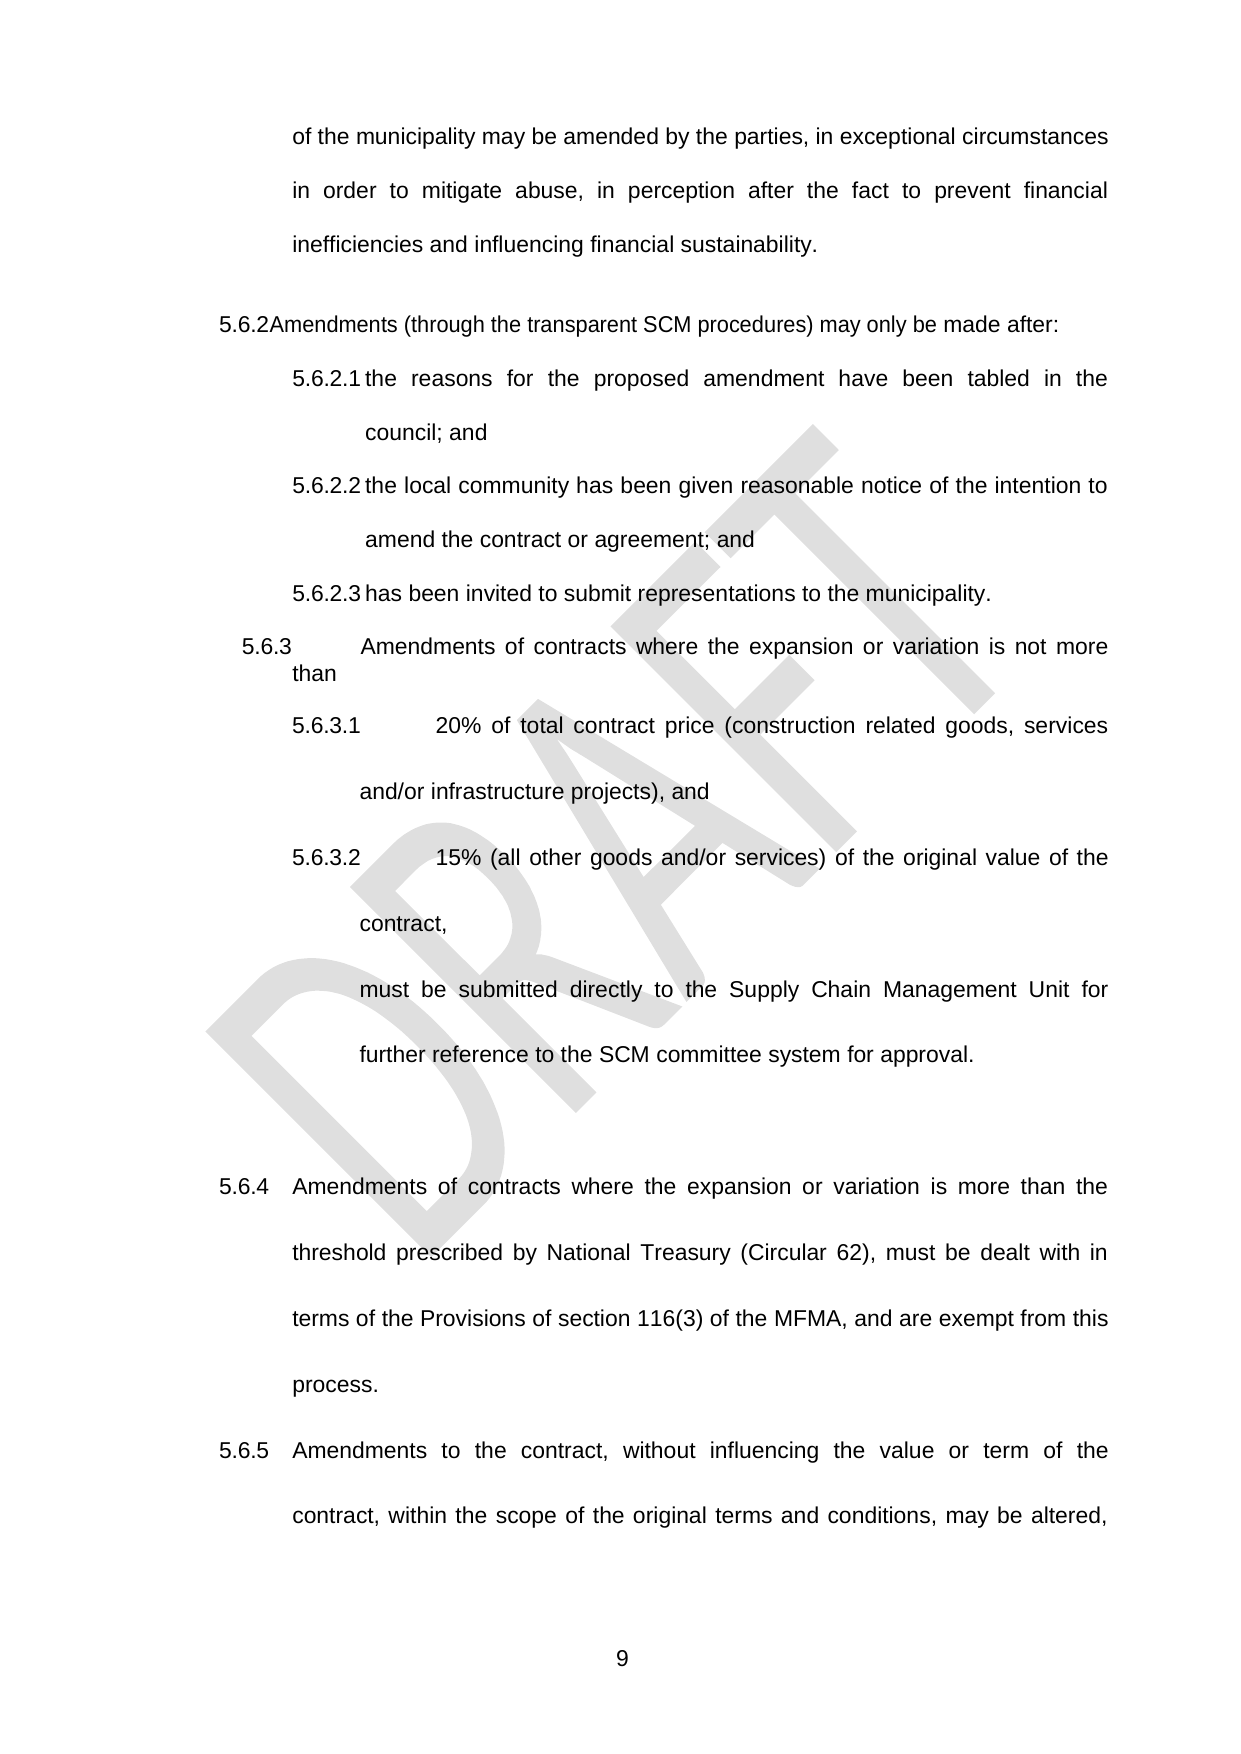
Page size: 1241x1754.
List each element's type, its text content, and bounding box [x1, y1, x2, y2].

list 20% of total contract price (construction related goods, services and/or infrastructure projects), and [292, 712, 1109, 804]
list the local community has been given reasonable notice of the intention to amend the contract or agreement; and [292, 472, 1109, 552]
list must be submitted directly to the Supply Chain Management Unit for further reference to the SCM committee system for approval. [359, 976, 1109, 1068]
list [219, 123, 1109, 257]
list Amendments of contracts where the expansion or variation is more than the threshold prescribed by National Treasury (Circular 62), must be dealt with in terms of the Provisions of section 116(3) of the MFMA, and are exempt from this process. [219, 1173, 1109, 1397]
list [219, 1437, 1109, 1529]
list has been invited to submit representations to the municipality. [292, 580, 1109, 606]
list Amendments of contracts where the expansion or variation is not more than [242, 633, 1109, 686]
list Amendments (through the transparent SCM procedures) may only be made after: [219, 311, 1109, 337]
list the reasons for the proposed amendment have been tabled in the council; and [292, 365, 1109, 445]
list 15% (all other goods and/or services) of the original value of the contract, [292, 844, 1109, 936]
